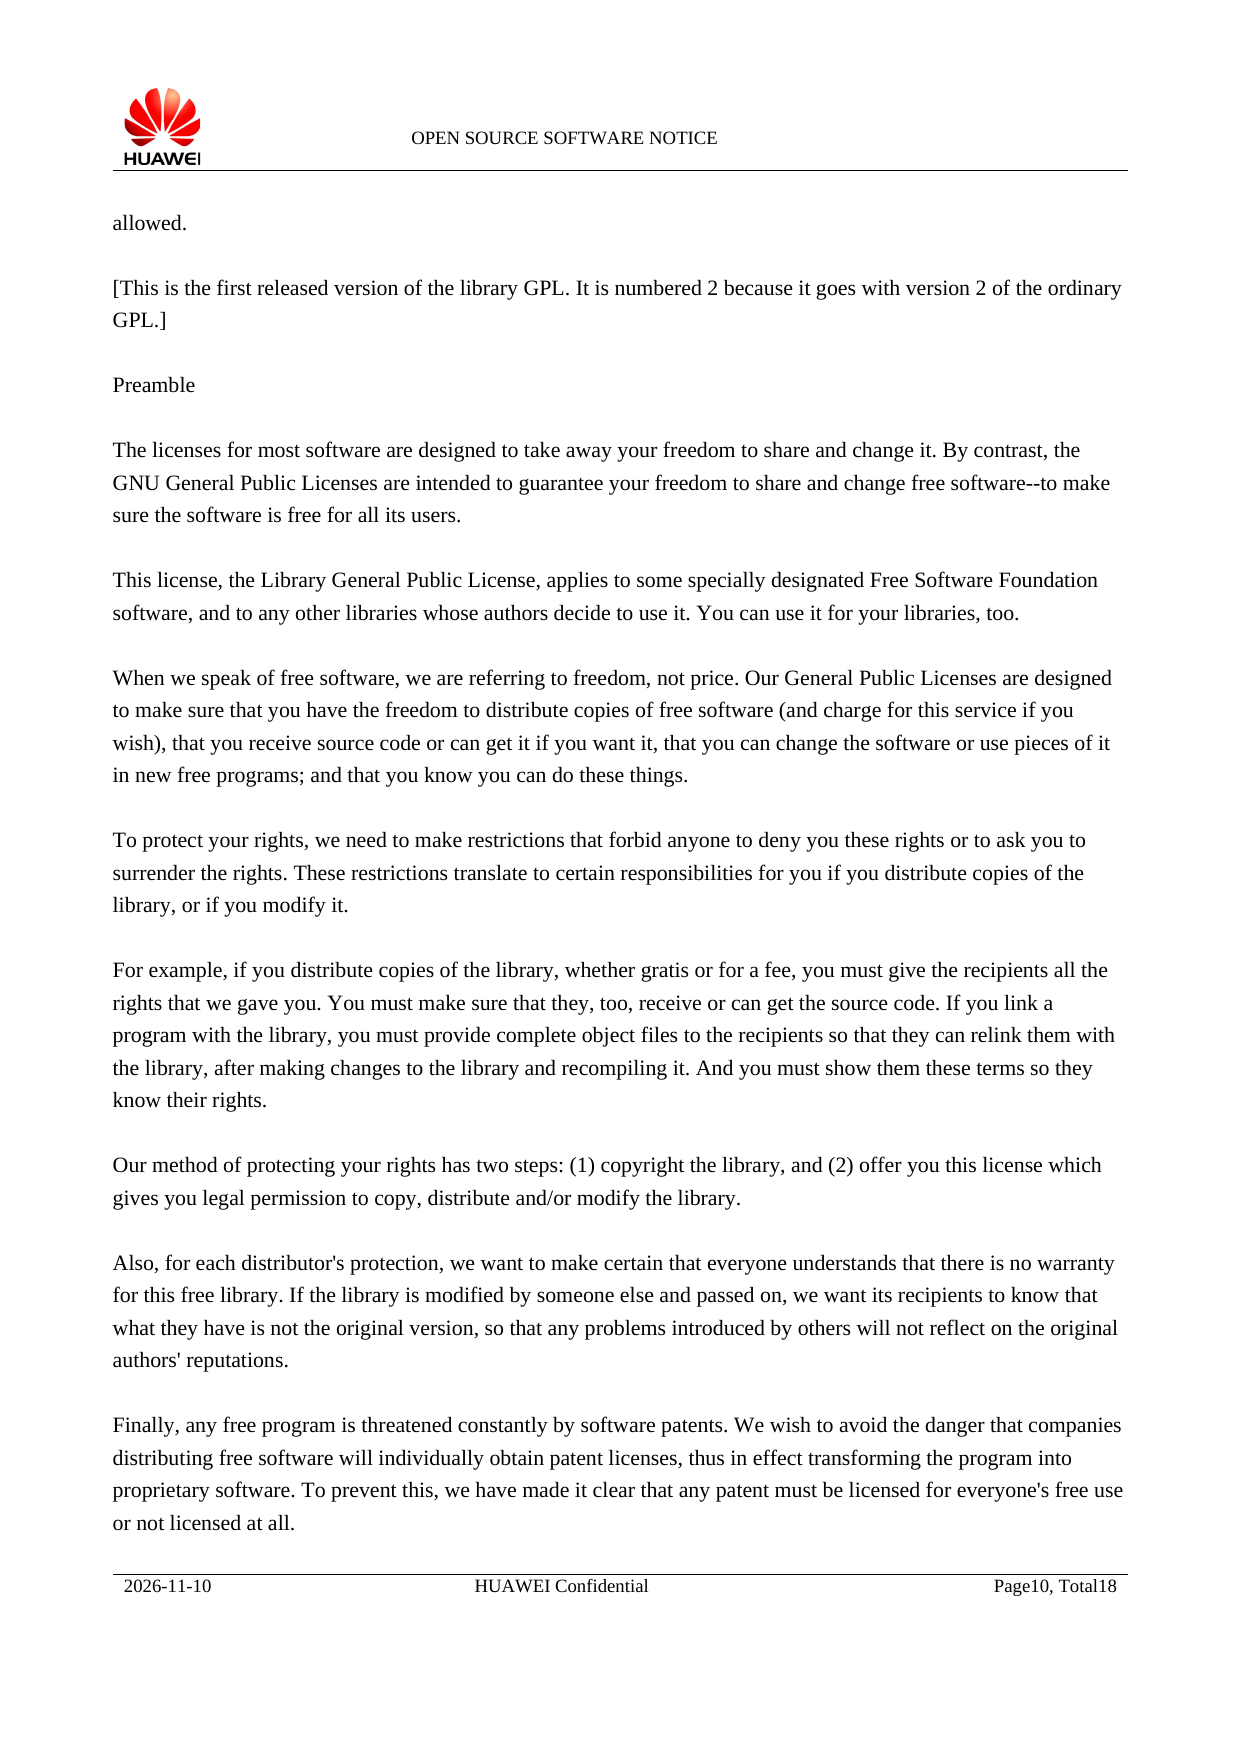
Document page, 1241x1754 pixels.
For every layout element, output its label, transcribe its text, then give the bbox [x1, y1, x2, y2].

picture [124, 88, 201, 165]
